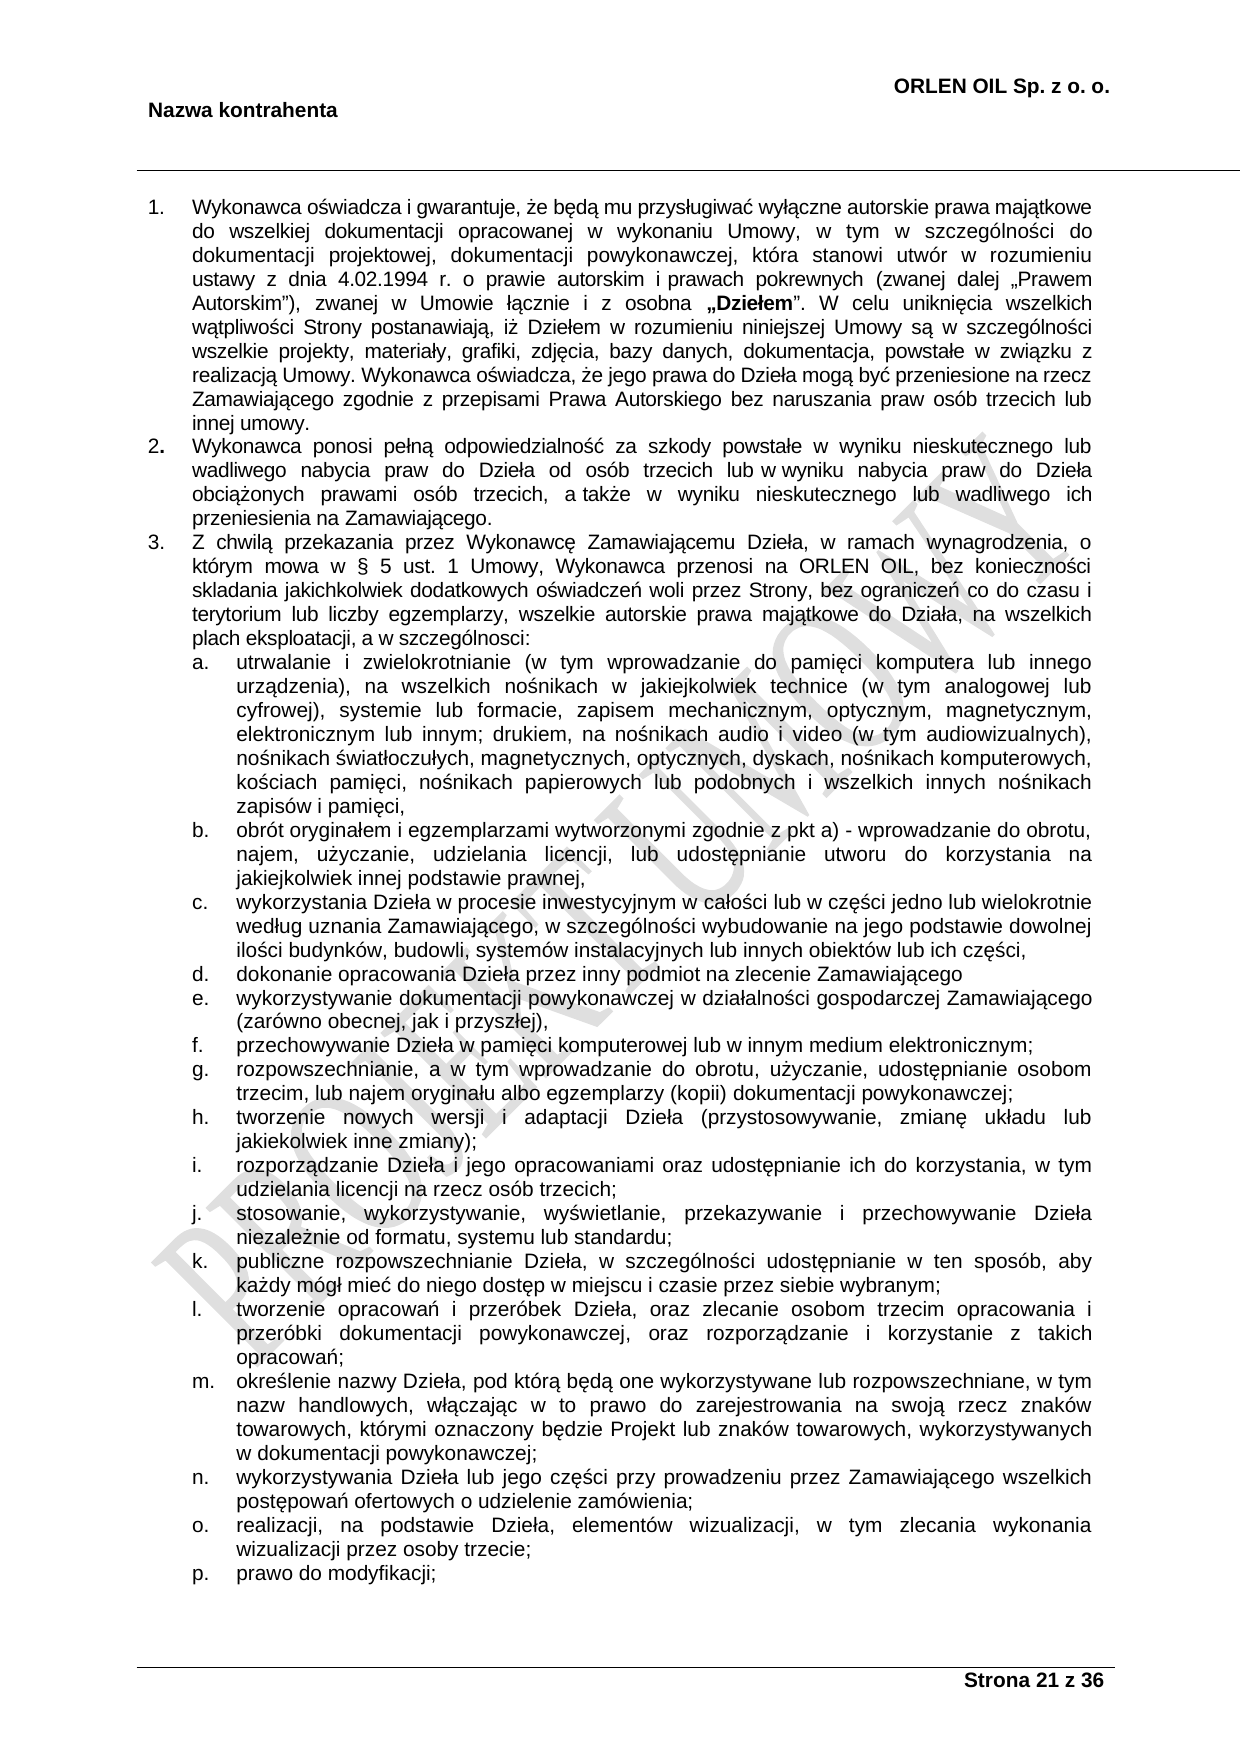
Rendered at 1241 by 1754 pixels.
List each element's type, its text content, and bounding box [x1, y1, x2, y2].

text 3. Z chwilą przekazania przez Wykonawcę Zamawiającemu Dzieła, w ramach wynagrodzenia, o którym mowa w § 5 ust. 1 Umowy, Wykonawca przenosi na ORLEN OIL, bez konieczności skladania jakichkolwiek dodatkowych oświadczeń woli przez Strony, bez ograniczeń co do czasu i terytorium lub liczby egzemplarzy, wszelkie autorskie prawa majątkowe do Działa, na wszelkich plach eksploatacji, a w szczególnosci: [148, 530, 1093, 650]
list publiczne rozpowszechnianie Dzieła, w szczególności udostępnianie w ten sposób, aby każdy mógł mieć do niego dostęp w miejscu i czasie przez siebie wybranym; [192, 1249, 1093, 1297]
list prawo do modyfikacji; [192, 1560, 1093, 1584]
list określenie nazwy Dzieła, pod którą będą one wykorzystywane lub rozpowszechniane, w tym nazw handlowych, włączając w to prawo do zarejestrowania na swoją rzecz znaków towarowych, którymi oznaczony będzie Projekt lub znaków towarowych, wykorzystywanych w dokumentacji powykonawczej; [192, 1369, 1093, 1464]
list rozpowszechnianie, a w tym wprowadzanie do obrotu, użyczanie, udostępnianie osobom trzecim, lub najem oryginału albo egzemplarzy (kopii) dokumentacji powykonawczej; [192, 1057, 1093, 1105]
list utrwalanie i zwielokrotnianie (w tym wprowadzanie do pamięci komputera lub innego urządzenia), na wszelkich nośnikach w jakiejkolwiek technice (w tym analogowej lub cyfrowej), systemie lub formacie, zapisem mechanicznym, optycznym, magnetycznym, elektronicznym lub innym; drukiem, na nośnikach audio i video (w tym audiowizualnych), nośnikach światłoczułych, magnetycznych, optycznych, dyskach, nośnikach komputerowych, kościach pamięci, nośnikach papierowych lub podobnych i wszelkich innych nośnikach zapisów i pamięci, [192, 650, 1093, 818]
list stosowanie, wykorzystywanie, wyświetlanie, przekazywanie i przechowywanie Dzieła niezależnie od formatu, systemu lub standardu; [192, 1201, 1093, 1249]
list realizacji, na podstawie Dzieła, elementów wizualizacji, w tym zlecania wykonania wizualizacji przez osoby trzecie; [192, 1512, 1093, 1560]
list rozporządzanie Dzieła i jego opracowaniami oraz udostępnianie ich do korzystania, w tym udzielania licencji na rzecz osób trzecich; [192, 1153, 1093, 1201]
list obrót oryginałem i egzemplarzami wytworzonymi zgodnie z pkt a) - wprowadzanie do obrotu, najem, użyczanie, udzielania licencji, lub udostępnianie utworu do korzystania na jakiejkolwiek innej podstawie prawnej, [192, 818, 1093, 889]
list tworzenie nowych wersji i adaptacji Dzieła (przystosowywanie, zmianę układu lub jakiekolwiek inne zmiany); [192, 1105, 1093, 1153]
list wykorzystywania Dzieła lub jego części przy prowadzeniu przez Zamawiającego wszelkich postępowań ofertowych o udzielenie zamówienia; [192, 1464, 1093, 1512]
text 1. Wykonawca oświadcza i gwarantuje, że będą mu przysługiwać wyłączne autorskie prawa majątkowe do wszelkiej dokumentacji opracowanej w wykonaniu Umowy, w tym w szczególności do dokumentacji projektowej, dokumentacji powykonawczej, która stanowi utwór w rozumieniu ustawy z dnia 4.02.1994 r. o prawie autorskim i prawach pokrewnych (zwanej dalej „Prawem Autorskim”), zwanej w Umowie łącznie i z osobna „Dziełem”. W celu uniknięcia wszelkich wątpliwości Strony postanawiają, iż Dziełem w rozumieniu niniejszej Umowy są w szczególności wszelkie projekty, materiały, grafiki, zdjęcia, bazy danych, dokumentacja, powstałe w związku z realizacją Umowy. Wykonawca oświadcza, że jego prawa do Dzieła mogą być przeniesione na rzecz Zamawiającego zgodnie z przepisami Prawa Autorskiego bez naruszania praw osób trzecich lub innej umowy. [148, 195, 1093, 434]
list tworzenie opracowań i przeróbek Dzieła, oraz zlecanie osobom trzecim opracowania i przeróbki dokumentacji powykonawczej, oraz rozporządzanie i korzystanie z takich opracowań; [192, 1297, 1093, 1369]
list wykorzystywanie dokumentacji powykonawczej w działalności gospodarczej Zamawiającego (zarówno obecnej, jak i przyszłej), [192, 985, 1093, 1033]
list wykorzystania Dzieła w procesie inwestycyjnym w całości lub w części jedno lub wielokrotnie według uznania Zamawiającego, w szczególności wybudowanie na jego podstawie dowolnej ilości budynków, budowli, systemów instalacyjnych lub innych obiektów lub ich części, [192, 889, 1093, 961]
list dokonanie opracowania Dzieła przez inny podmiot na zlecenie Zamawiającego [192, 961, 1093, 985]
text 2. Wykonawca ponosi pełną odpowiedzialność za szkody powstałe w wyniku nieskutecznego lub wadliwego nabycia praw do Dzieła od osób trzecich lub w wyniku nabycia praw do Dzieła obciążonych prawami osób trzecich, a także w wyniku nieskutecznego lub wadliwego ich przeniesienia na Zamawiającego. [148, 434, 1093, 530]
list przechowywanie Dzieła w pamięci komputerowej lub w innym medium elektronicznym; [192, 1033, 1093, 1057]
